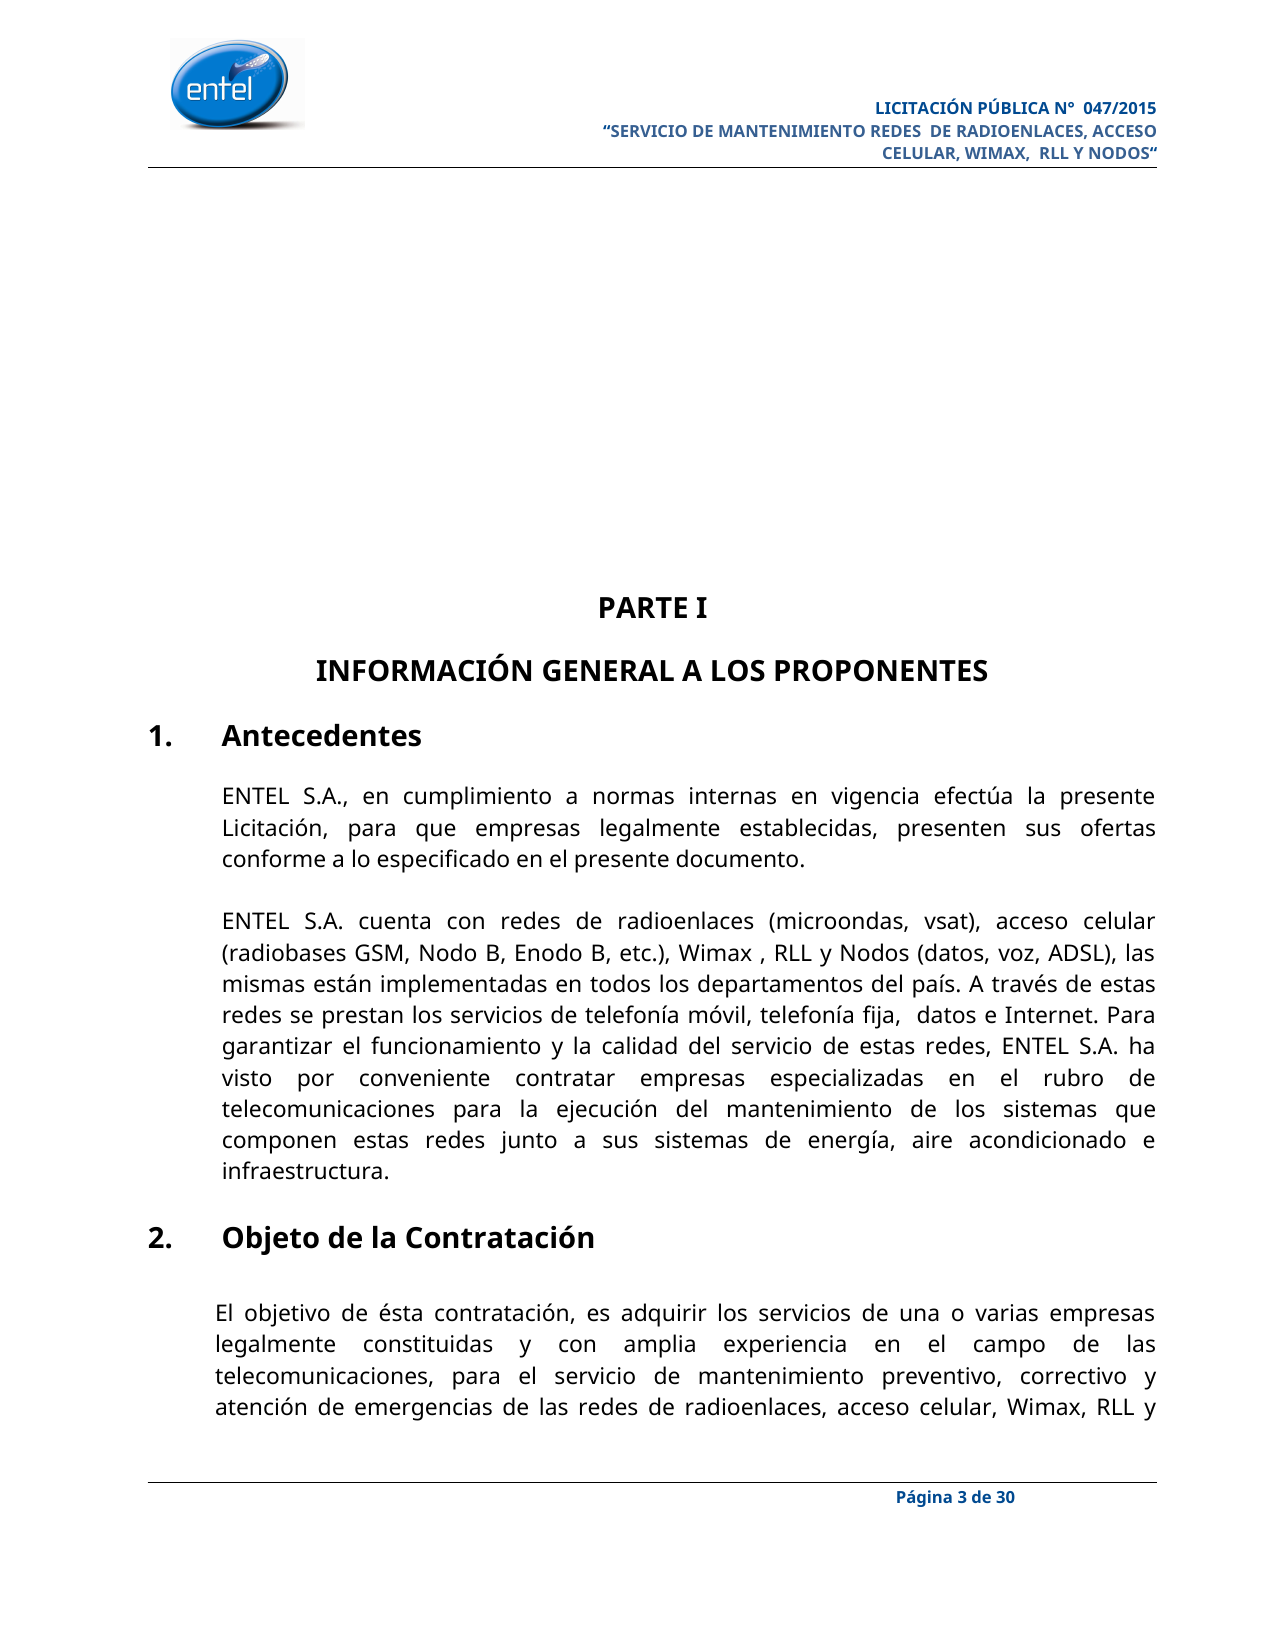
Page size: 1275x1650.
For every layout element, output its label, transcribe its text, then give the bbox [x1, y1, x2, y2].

text PARTE I [148, 587, 1157, 627]
picture [170, 38, 305, 130]
text ENTEL S.A. cuenta con redes de radioenlaces (microondas, vsat), acceso celular (radiobases GSM, Nodo B, Enodo B, etc.), Wimax , RLL y Nodos (datos, voz, ADSL), las mismas están implementadas en todos los departamentos del país. A través de estas redes se prestan los servicios de telefonía móvil, telefonía fija, datos e Internet. Para garantizar el funcionamiento y la calidad del servicio de estas redes, ENTEL S.A. ha visto por conveniente contratar empresas especializadas en el rubro de telecomunicaciones para la ejecución del mantenimiento de los sistemas que componen estas redes junto a sus sistemas de energía, aire acondicionado e infraestructura. [222, 905, 1157, 1186]
text INFORMACIÓN GENERAL A LOS PROPONENTES [148, 650, 1157, 689]
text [215, 1297, 1157, 1422]
text ENTEL S.A., en cumplimiento a normas internas en vigencia efectúa la presente Licitación, para que empresas legalmente establecidas, presenten sus ofertas conforme a lo especificado en el presente documento. [222, 780, 1157, 874]
list Objeto de la Contratación [148, 1218, 1157, 1257]
list Antecedentes [148, 715, 1157, 755]
